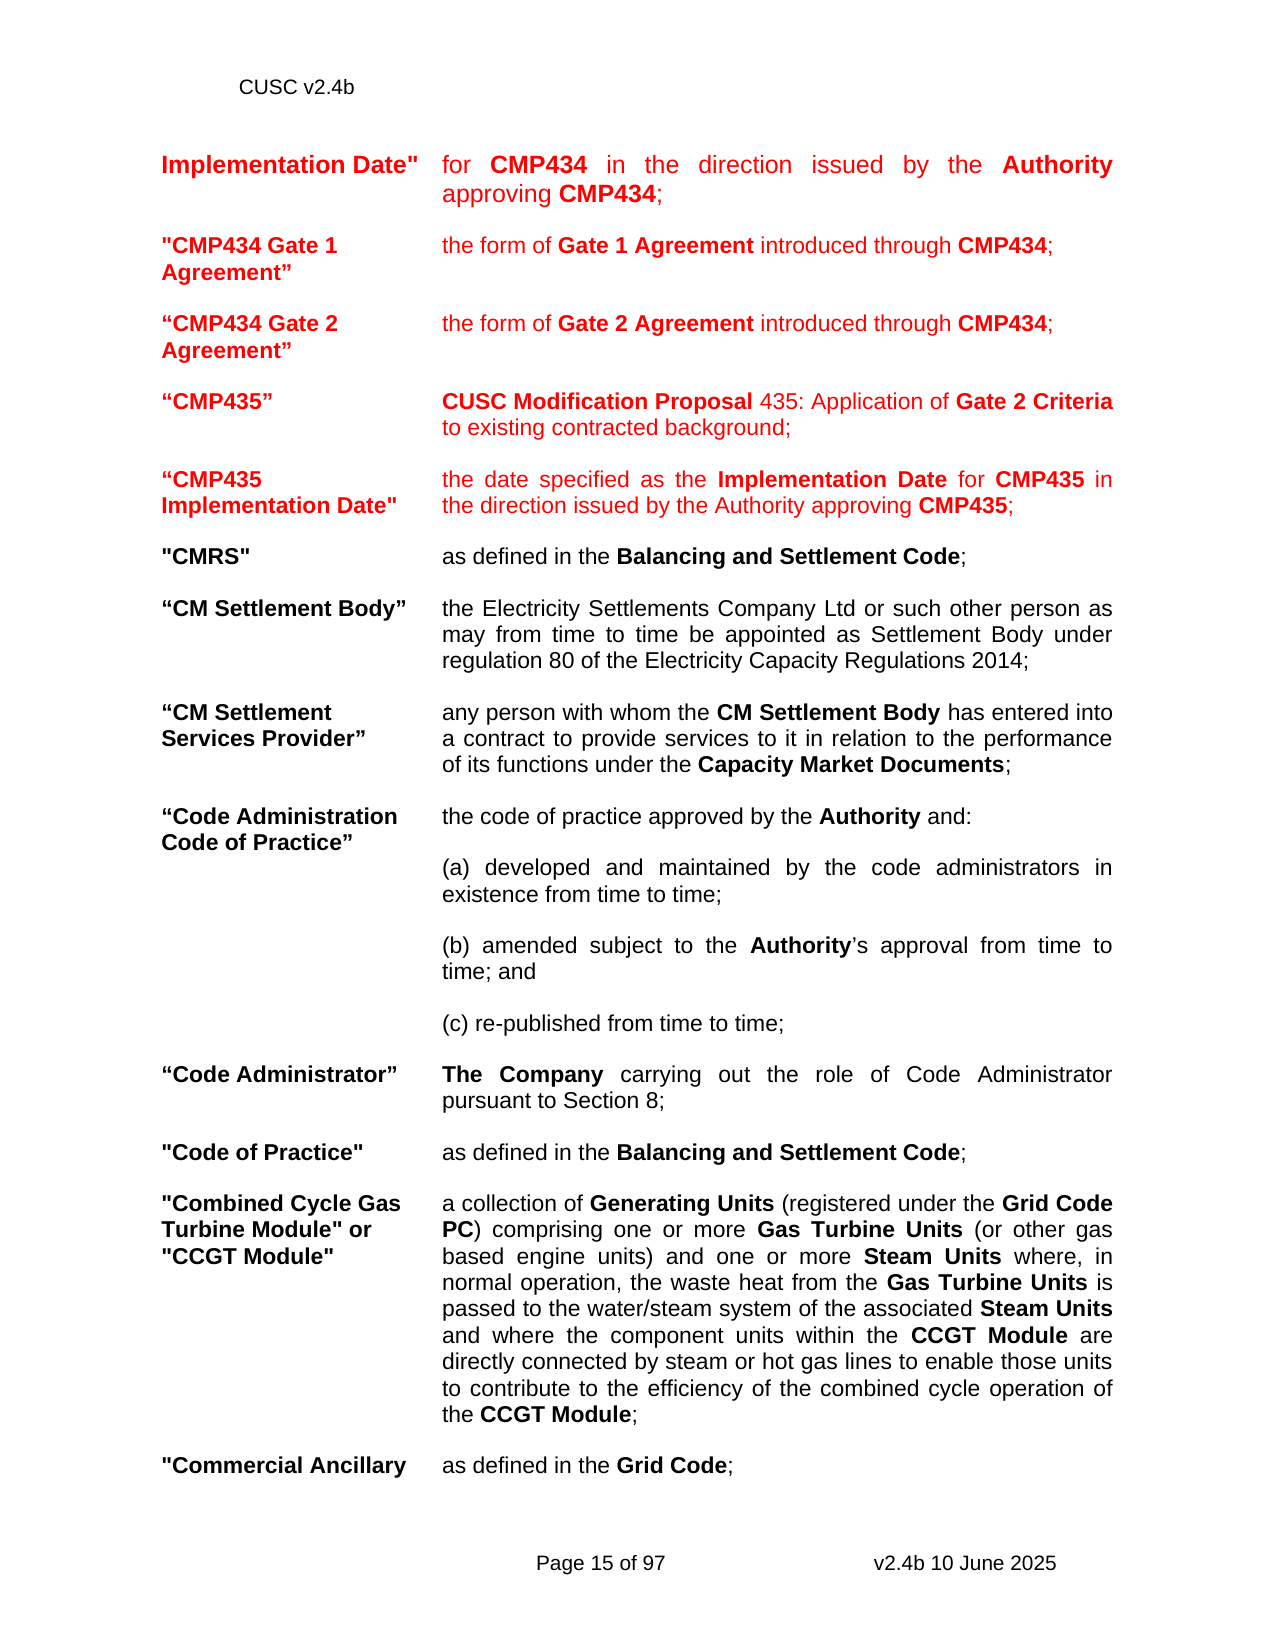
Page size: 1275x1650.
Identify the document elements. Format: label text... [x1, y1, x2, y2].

table_cell “CM Settlement Services Provider” [150, 699, 431, 803]
table_cell “CM Settlement Body” [150, 595, 431, 699]
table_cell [431, 150, 1124, 232]
table_cell as defined in the Balancing and Settlement Code; [431, 543, 1124, 595]
table_cell "Combined Cycle Gas Turbine Module" or "CCGT Module" [150, 1190, 431, 1452]
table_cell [431, 1452, 1124, 1478]
table_cell “Code Administration Code of Practice” [150, 803, 431, 1061]
table_cell “CMP434 Gate 2 Agreement” [150, 310, 431, 388]
table_cell “Code Administrator” [150, 1061, 431, 1139]
table_cell as defined in the Balancing and Settlement Code; [431, 1139, 1124, 1190]
table_cell “CMP435 Implementation Date" [150, 466, 431, 543]
table_cell the code of practice approved by the Authority and: (a) developed and maintained by the code administrators in existence from time to time; (b) amended subject to the Authority’s approval from time to time; and (c) re-published from time to time; [431, 803, 1124, 1061]
table_cell The Company carrying out the role of Code Administrator pursuant to Section 8; [431, 1061, 1124, 1139]
table_cell “CMP435” [150, 388, 431, 466]
table_cell a collection of Generating Units (registered under the Grid Code PC) comprising one or more Gas Turbine Units (or other gas based engine units) and one or more Steam Units where, in normal operation, the waste heat from the Gas Turbine Units is passed to the water/steam system of the associated Steam Units and where the component units within the CCGT Module are directly connected by steam or hot gas lines to enable those units to contribute to the efficiency of the combined cycle operation of the CCGT Module; [431, 1190, 1124, 1452]
table_cell "CMRS" [150, 543, 431, 595]
table_cell "Code of Practice" [150, 1139, 431, 1190]
table_cell the Electricity Settlements Company Ltd or such other person as may from time to time be appointed as Settlement Body under regulation 80 of the Electricity Capacity Regulations 2014; [431, 595, 1124, 699]
table_cell "CMP434 Gate 1 Agreement” [150, 233, 431, 310]
table_cell the date specified as the Implementation Date for CMP435 in the direction issued by the Authority approving CMP435; [431, 466, 1124, 543]
table_cell the form of Gate 2 Agreement introduced through CMP434; [431, 310, 1124, 388]
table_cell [150, 150, 431, 232]
table_cell CUSC Modification Proposal 435: Application of Gate 2 Criteria to existing contracted background; [431, 388, 1124, 466]
table_cell any person with whom the CM Settlement Body has entered into a contract to provide services to it in relation to the performance of its functions under the Capacity Market Documents; [431, 699, 1124, 803]
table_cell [150, 1452, 431, 1478]
table_cell the form of Gate 1 Agreement introduced through CMP434; [431, 233, 1124, 310]
